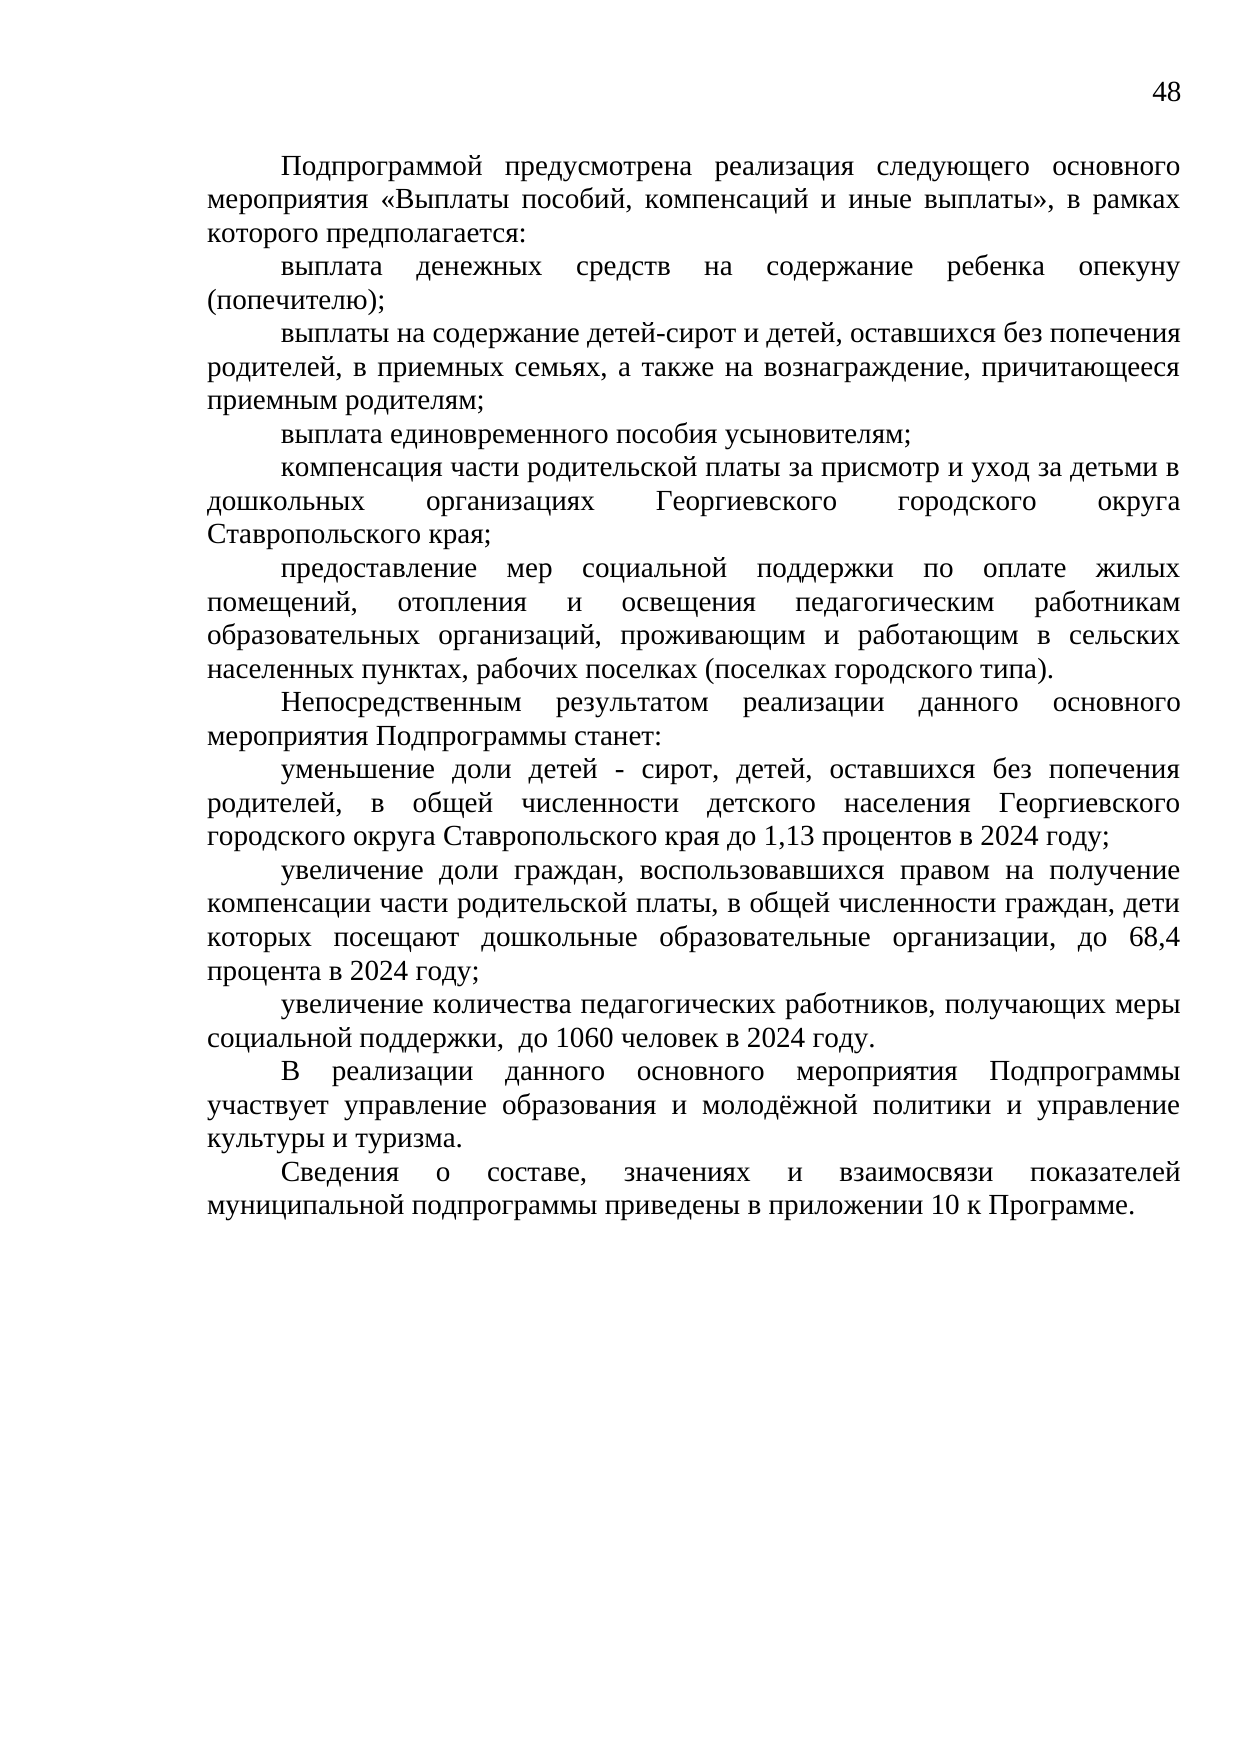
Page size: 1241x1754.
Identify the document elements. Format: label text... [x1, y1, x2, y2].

text увеличение доли граждан, воспользовавшихся правом на получение компенсации части родительской платы, в общей численности граждан, дети которых посещают дошкольные образовательные организации, до 68,4 процента в 2024 году; [207, 852, 1181, 986]
text предоставление мер социальной поддержки по оплате жилых помещений, отопления и освещения педагогическим работникам образовательных организаций, проживающим и работающим в сельских населенных пунктах, рабочих поселках (поселках городского типа). [207, 550, 1181, 684]
text Сведения о составе, значениях и взаимосвязи показателей муниципальной подпрограммы приведены в приложении 10 к Программе. [207, 1154, 1181, 1221]
text выплата денежных средств на содержание ребенка опекуну (попечителю); [207, 248, 1181, 315]
text уменьшение доли детей - сирот, детей, оставшихся без попечения родителей, в общей численности детского населения Георгиевского городского округа Ставропольского края до 1,13 процентов в 2024 году; [207, 751, 1181, 852]
text выплата единовременного пособия усыновителям; [207, 416, 1181, 449]
text Непосредственным результатом реализации данного основного мероприятия Подпрограммы станет: [207, 684, 1181, 751]
text Подпрограммой предусмотрена реализация следующего основного мероприятия «Выплаты пособий, компенсаций и иные выплаты», в рамках которого предполагается: [207, 148, 1181, 248]
text В реализации данного основного мероприятия Подпрограммы участвует управление образования и молодёжной политики и управление культуры и туризма. [207, 1053, 1181, 1154]
text увеличение количества педагогических работников, получающих меры социальной поддержки, до 1060 человек в 2024 году. [207, 986, 1181, 1053]
text выплаты на содержание детей-сирот и детей, оставшихся без попечения родителей, в приемных семьях, а также на вознаграждение, причитающееся приемным родителям; [207, 315, 1181, 416]
text компенсация части родительской платы за присмотр и уход за детьми в дошкольных организациях Георгиевского городского округа Ставропольского края; [207, 449, 1181, 550]
